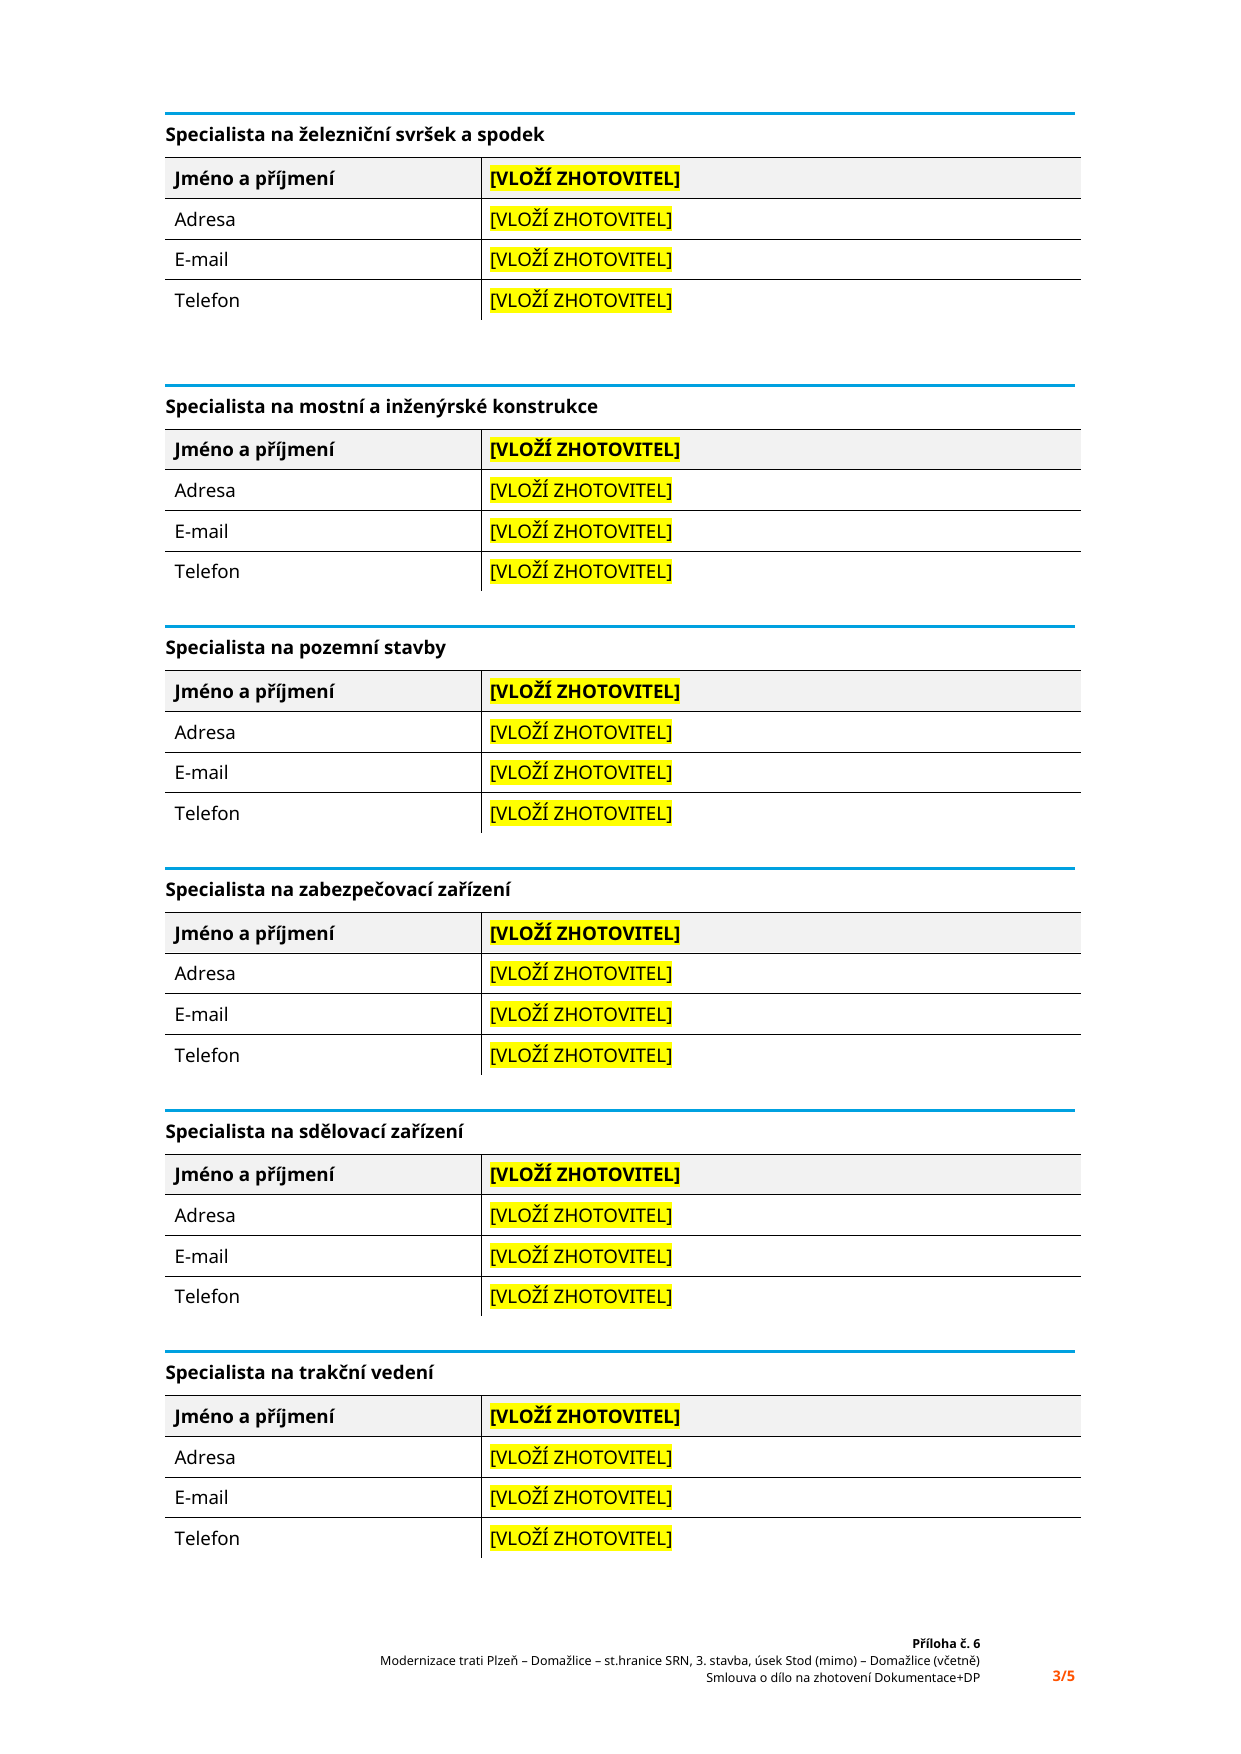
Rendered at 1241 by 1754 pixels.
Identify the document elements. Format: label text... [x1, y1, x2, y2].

table_cell E-mail [165, 240, 481, 279]
table_header [VLOŽÍ ZHOTOVITEL] [482, 913, 1081, 952]
text Specialista na trakční vedení [165, 1353, 1075, 1385]
table_cell Telefon [165, 793, 481, 833]
table_header [VLOŽÍ ZHOTOVITEL] [482, 671, 1081, 711]
table_cell Telefon [165, 552, 481, 591]
table_cell [VLOŽÍ ZHOTOVITEL] [482, 1236, 1081, 1276]
table_cell Adresa [165, 470, 481, 510]
table_header [VLOŽÍ ZHOTOVITEL] [482, 158, 1081, 198]
table_cell [VLOŽÍ ZHOTOVITEL] [482, 470, 1081, 510]
table_cell [VLOŽÍ ZHOTOVITEL] [482, 753, 1081, 792]
table_cell [VLOŽÍ ZHOTOVITEL] [482, 1195, 1081, 1235]
table_cell [VLOŽÍ ZHOTOVITEL] [482, 240, 1081, 279]
table_header Jméno a příjmení [165, 1396, 481, 1436]
table_cell [VLOŽÍ ZHOTOVITEL] [482, 1518, 1081, 1558]
table_header [VLOŽÍ ZHOTOVITEL] [482, 1396, 1081, 1436]
text Specialista na pozemní stavby [165, 628, 1075, 660]
text Specialista na sdělovací zařízení [165, 1112, 1075, 1143]
table_cell E-mail [165, 511, 481, 551]
table_header Jméno a příjmení [165, 913, 481, 952]
table_header [VLOŽÍ ZHOTOVITEL] [482, 430, 1081, 469]
table_cell Telefon [165, 280, 481, 320]
table_cell [VLOŽÍ ZHOTOVITEL] [482, 793, 1081, 833]
table_header Jméno a příjmení [165, 158, 481, 198]
table_cell [VLOŽÍ ZHOTOVITEL] [482, 712, 1081, 752]
text Specialista na mostní a inženýrské konstrukce [165, 387, 1075, 418]
table_cell [VLOŽÍ ZHOTOVITEL] [482, 199, 1081, 238]
table_cell E-mail [165, 994, 481, 1034]
table_cell Telefon [165, 1277, 481, 1316]
table_cell [VLOŽÍ ZHOTOVITEL] [482, 954, 1081, 993]
table_cell E-mail [165, 1236, 481, 1276]
text Specialista na zabezpečovací zařízení [165, 870, 1075, 902]
table_cell [VLOŽÍ ZHOTOVITEL] [482, 1437, 1081, 1477]
table_cell [VLOŽÍ ZHOTOVITEL] [482, 994, 1081, 1034]
table_cell [VLOŽÍ ZHOTOVITEL] [482, 511, 1081, 551]
table_header Jméno a příjmení [165, 430, 481, 469]
table_cell Adresa [165, 1195, 481, 1235]
table_header Jméno a příjmení [165, 671, 481, 711]
table_cell E-mail [165, 753, 481, 792]
table_cell Adresa [165, 954, 481, 993]
table_cell E-mail [165, 1478, 481, 1517]
table_header Jméno a příjmení [165, 1155, 481, 1194]
table_cell Adresa [165, 199, 481, 238]
table_header [VLOŽÍ ZHOTOVITEL] [482, 1155, 1081, 1194]
table_cell Adresa [165, 712, 481, 752]
table_cell Telefon [165, 1035, 481, 1075]
table_cell [VLOŽÍ ZHOTOVITEL] [482, 280, 1081, 320]
table_cell [VLOŽÍ ZHOTOVITEL] [482, 1478, 1081, 1517]
table_cell [VLOŽÍ ZHOTOVITEL] [482, 552, 1081, 591]
table_cell Telefon [165, 1518, 481, 1558]
text Specialista na železniční svršek a spodek [165, 115, 1075, 147]
table_cell [VLOŽÍ ZHOTOVITEL] [482, 1277, 1081, 1316]
table_cell [VLOŽÍ ZHOTOVITEL] [482, 1035, 1081, 1075]
table_cell Adresa [165, 1437, 481, 1477]
